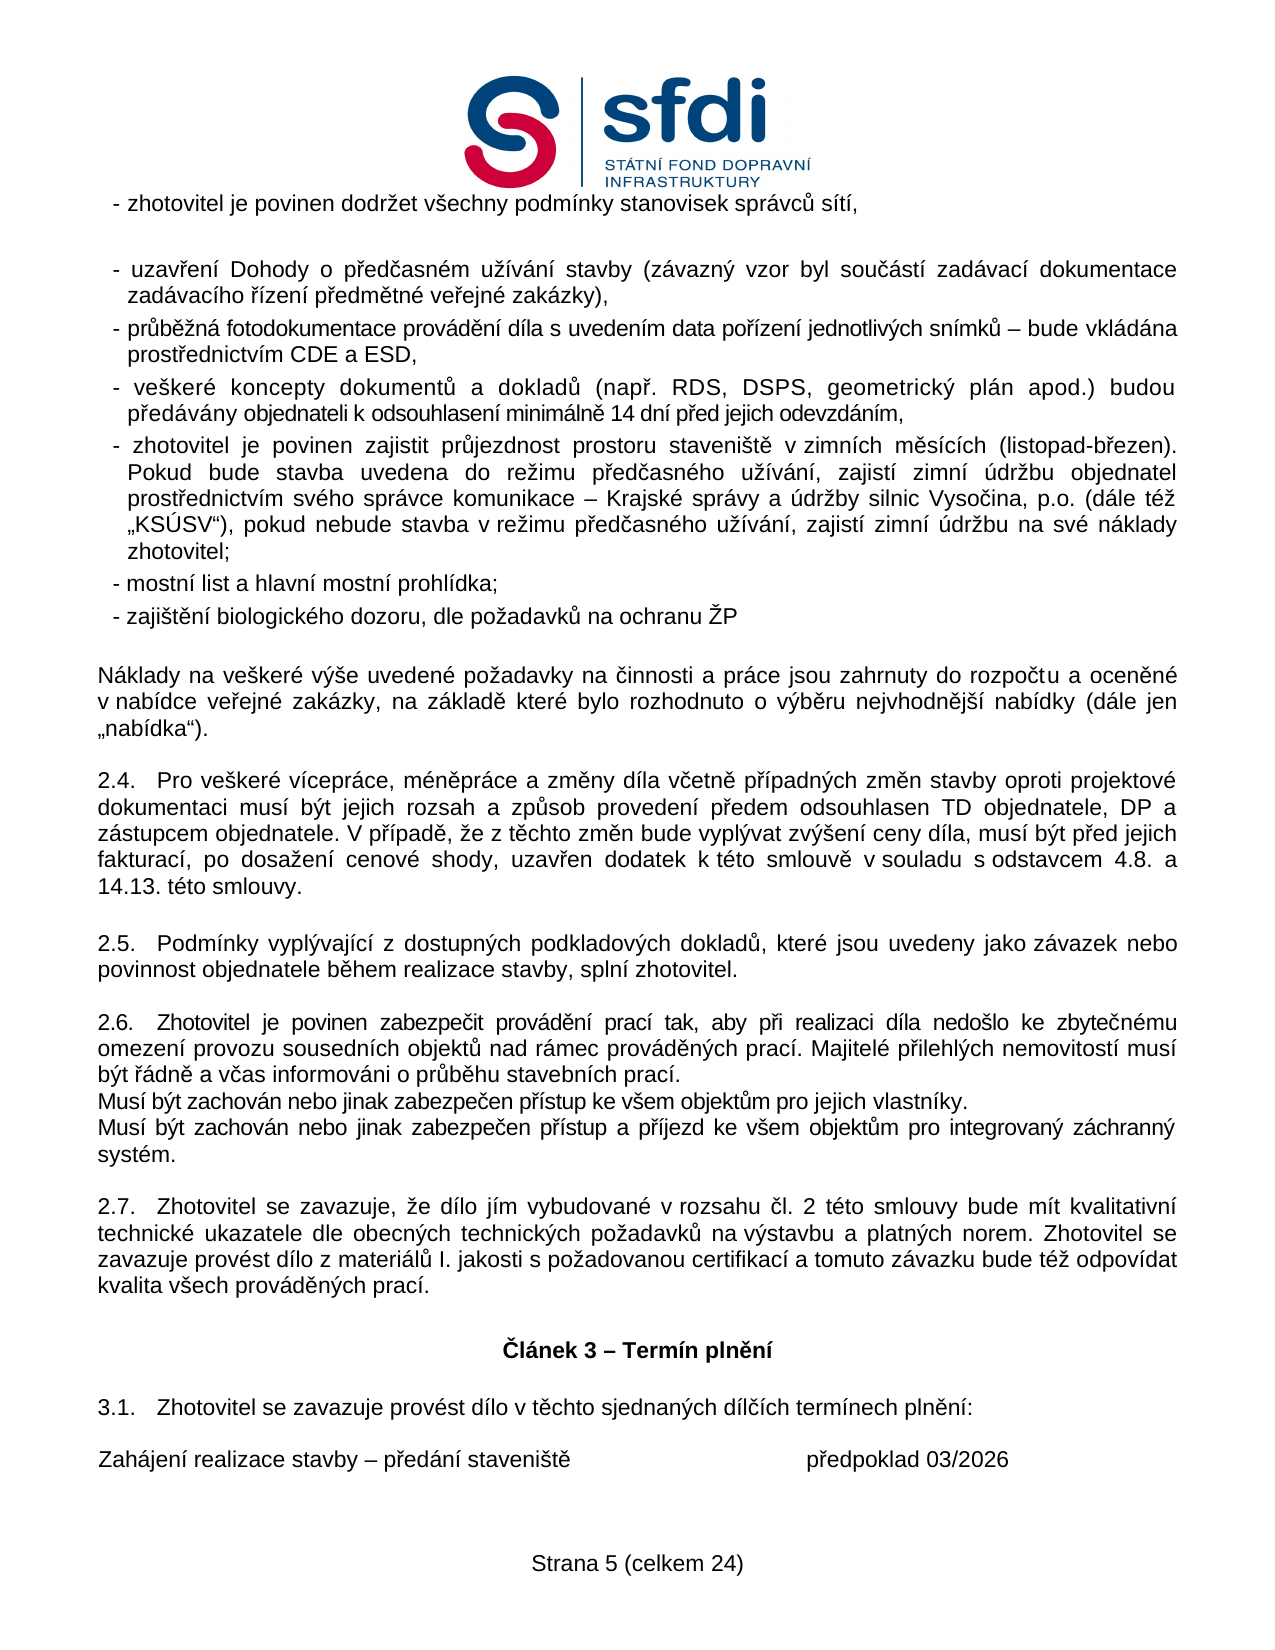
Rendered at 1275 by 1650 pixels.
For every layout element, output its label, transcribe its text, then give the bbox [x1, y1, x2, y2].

picture [464, 73, 811, 191]
list Zhotovitel se zavazuje, že dílo jím vybudované v rozsahu čl. 2 této smlouvy bude mít kvalitativní technické ukazatele dle obecných technických požadavků na výstavbu a platných norem. Zhotovitel se zavazuje provést dílo z materiálů I. jakosti s požadovanou certifikací a tomuto závazku bude též odpovídat kvalita všech prováděných prací. [97, 1193, 1177, 1299]
title Náklady na veškeré výše uvedené požadavky na činnosti a práce jsou zahrnuty do rozpočtu a oceněné v nabídce veřejné zakázky, na základě které bylo rozhodnuto o výběru nejvhodnější nabídky (dále jen „nabídka“). [97, 662, 1177, 741]
list Pro veškeré vícepráce, méněpráce a změny díla včetně případných změn stavby oproti projektové dokumentaci musí být jejich rozsah a způsob provedení předem odsouhlasen TD objednatele, DP a zástupcem objednatele. V případě, že z těchto změn bude vyplývat zvýšení ceny díla, musí být před jejich fakturací, po dosažení cenové shody, uzavřen dodatek k této smlouvě v souladu s odstavcem 4.8. a 14.13. této smlouvy. [97, 767, 1177, 899]
text Musí být zachován nebo jinak zabezpečen přístup a příjezd ke všem objektům pro integrovaný záchranný systém. [97, 1114, 1177, 1167]
text - veškeré koncepty dokumentů a dokladů (např. RDS, DSPS, geometrický plán apod.) budou předávány objednateli k odsouhlasení minimálně 14 dní před jejich odevzdáním, [112, 373, 1177, 426]
text Musí být zachován nebo jinak zabezpečen přístup ke všem objektům pro jejich vlastníky. [97, 1088, 1177, 1114]
list Zhotovitel je povinen zabezpečit provádění prací tak, aby při realizaci díla nedošlo ke zbytečnému omezení provozu sousedních objektů nad rámec prováděných prací. Majitelé přilehlých nemovitostí musí být řádně a včas informováni o průběhu stavebních prací. [97, 1009, 1177, 1088]
text - zajištění biologického dozoru, dle požadavků na ochranu ŽP [112, 603, 1177, 629]
text - zhotovitel je povinen zajistit průjezdnost prostoru staveniště v zimních měsících (listopad-březen). Pokud bude stavba uvedena do režimu předčasného užívání, zajistí zimní údržbu objednatel prostřednictvím svého správce komunikace – Krajské správy a údržby silnic Vysočina, p.o. (dále též „KSÚSV“), pokud nebude stavba v režimu předčasného užívání, zajistí zimní údržbu na své náklady zhotovitel; [112, 432, 1177, 564]
text Článek 3 – Termín plnění [97, 1337, 1177, 1364]
text 3.1. Zhotovitel se zavazuje provést dílo v těchto sjednaných dílčích termínech plnění: [97, 1394, 1177, 1420]
title Zahájení realizace stavby – předání staveniště předpoklad 03/2026 [98, 1446, 1177, 1473]
text - průběžná fotodokumentace provádění díla s uvedením data pořízení jednotlivých snímků – bude vkládána prostřednictvím CDE a ESD, [112, 314, 1177, 367]
list Podmínky vyplývající z dostupných podkladových dokladů, které jsou uvedeny jako závazek nebo povinnost objednatele během realizace stavby, splní zhotovitel. [97, 930, 1177, 982]
text - uzavření Dohody o předčasném užívání stavby (závazný vzor byl součástí zadávací dokumentace zadávacího řízení předmětné veřejné zakázky), [112, 256, 1177, 308]
text - mostní list a hlavní mostní prohlídka; [112, 570, 1177, 597]
list zhotovitel je povinen dodržet všechny podmínky stanovisek správců sítí, [112, 190, 1177, 217]
